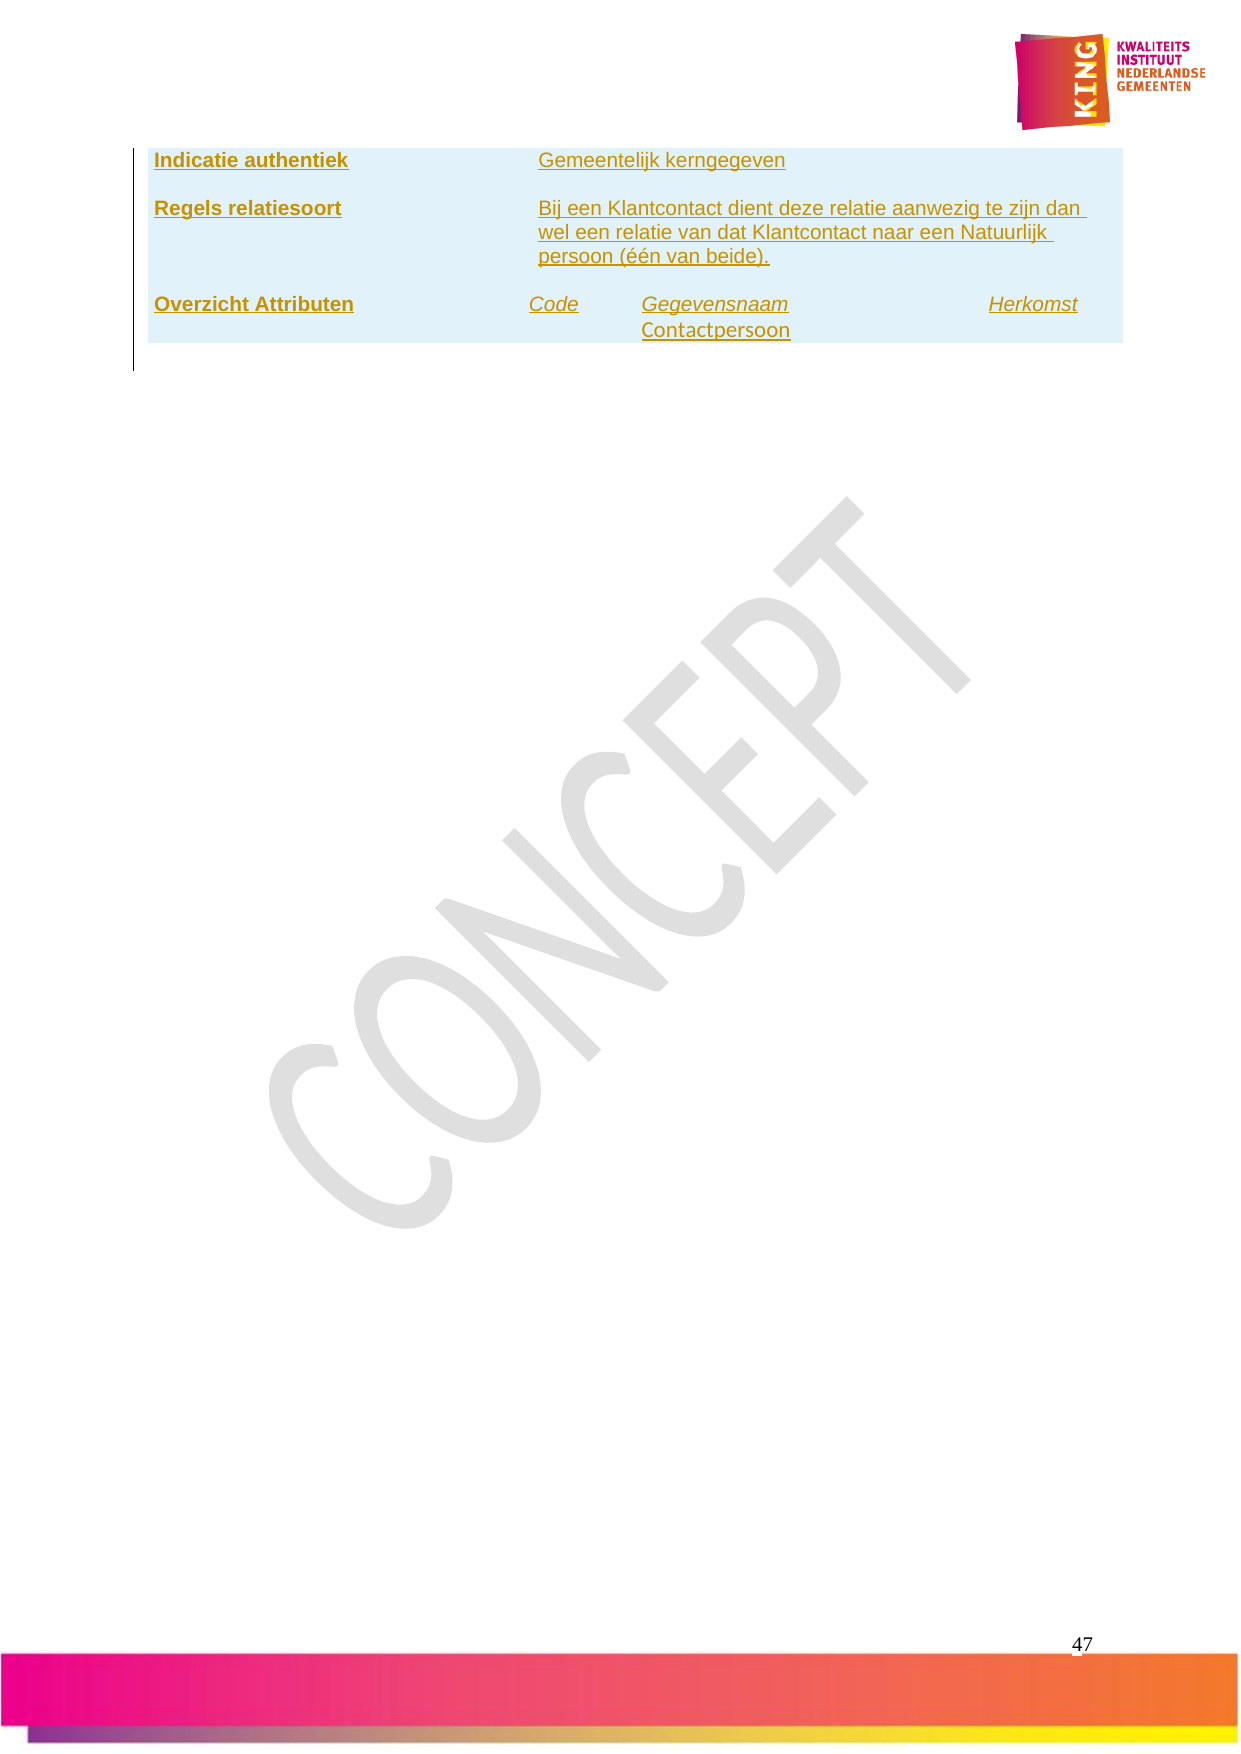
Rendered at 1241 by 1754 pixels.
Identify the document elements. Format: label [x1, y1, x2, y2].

picture [1014, 33, 1206, 131]
picture [0, 1650, 1239, 1750]
